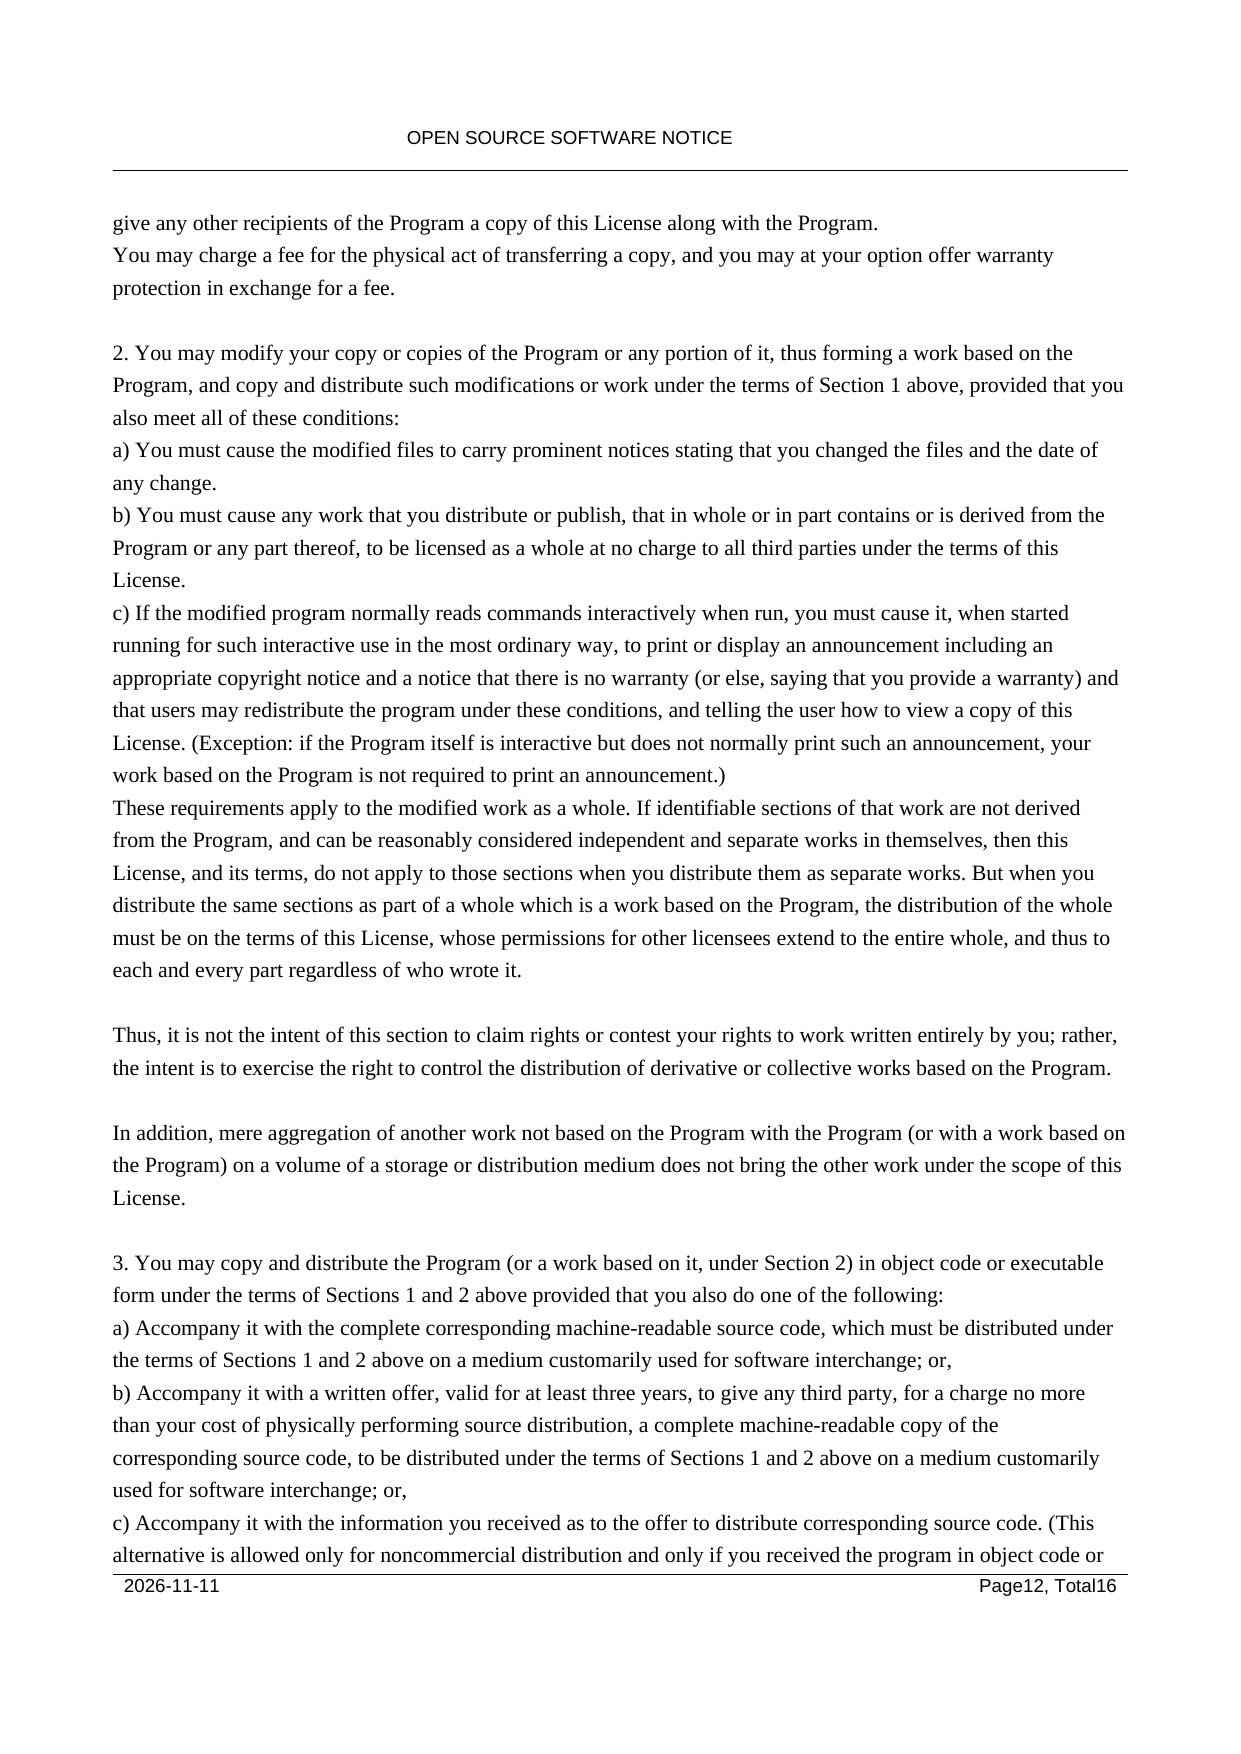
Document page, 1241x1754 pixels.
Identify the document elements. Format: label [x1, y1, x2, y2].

text [112, 206, 1128, 1571]
